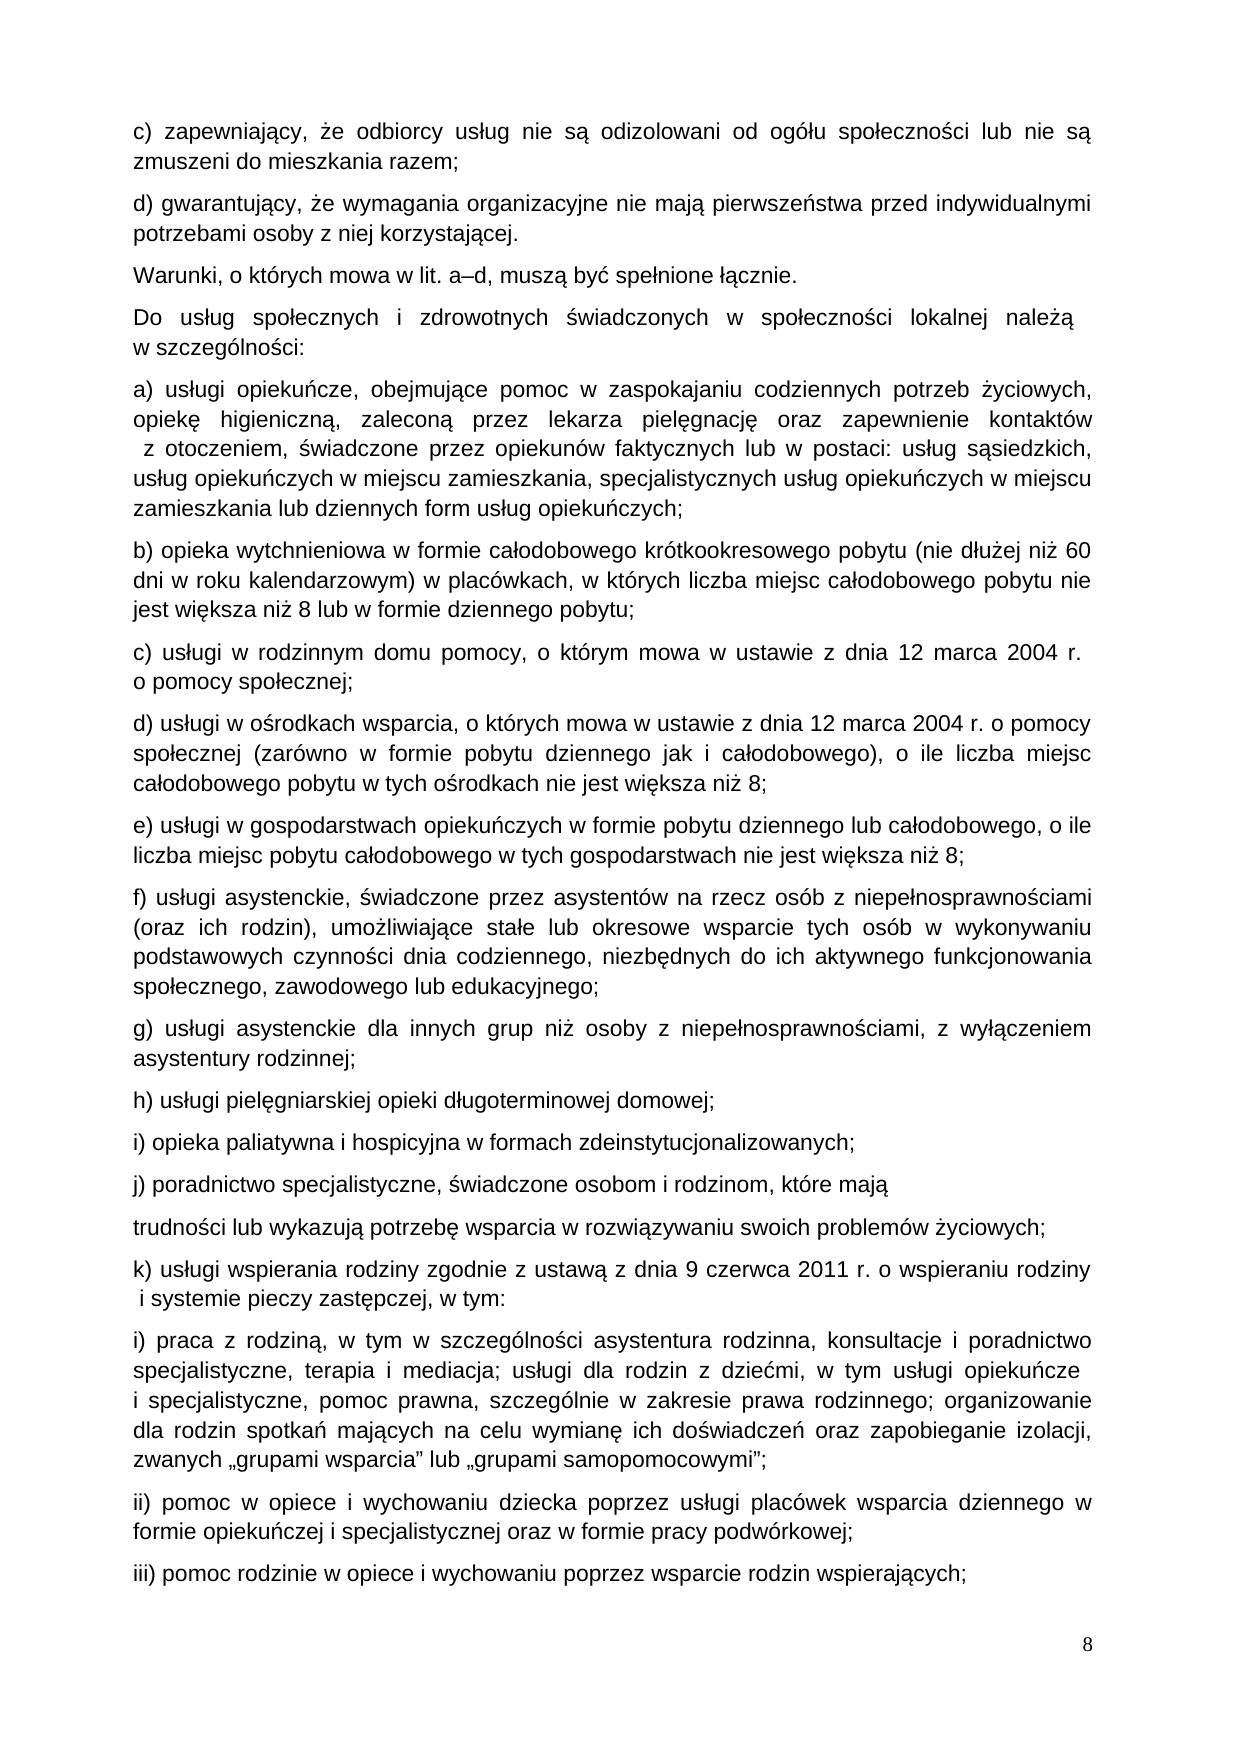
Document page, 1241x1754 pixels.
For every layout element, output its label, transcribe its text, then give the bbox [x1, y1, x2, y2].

text h) usługi pielęgniarskiej opieki długoterminowej domowej; [133, 1087, 1092, 1113]
text c) usługi w rodzinnym domu pomocy, o którym mowa w ustawie z dnia 12 marca 2004 r. o pomocy społecznej; [133, 638, 1092, 694]
text j) poradnictwo specjalistyczne, świadczone osobom i rodzinom, które mają [133, 1171, 1092, 1198]
text iii) pomoc rodzinie w opiece i wychowaniu poprzez wsparcie rodzin wspierających; [133, 1560, 1092, 1587]
text c) zapewniający, że odbiorcy usług nie są odizolowani od ogółu społeczności lub nie są zmuszeni do mieszkania razem; [133, 118, 1092, 174]
text i) opieka paliatywna i hospicyjna w formach zdeinstytucjonalizowanych; [133, 1129, 1092, 1155]
text d) gwarantujący, że wymagania organizacyjne nie mają pierwszeństwa przed indywidualnymi potrzebami osoby z niej korzystającej. [133, 190, 1092, 246]
text f) usługi asystenckie, świadczone przez asystentów na rzecz osób z niepełnosprawnościami (oraz ich rodzin), umożliwiające stałe lub okresowe wsparcie tych osób w wykonywaniu podstawowych czynności dnia codziennego, niezbędnych do ich aktywnego funkcjonowania społecznego, zawodowego lub edukacyjnego; [133, 884, 1092, 999]
text g) usługi asystenckie dla innych grup niż osoby z niepełnosprawnościami, z wyłączeniem asystentury rodzinnej; [133, 1015, 1092, 1071]
text Warunki, o których mowa w lit. a–d, muszą być spełnione łącznie. [133, 262, 1092, 288]
text b) opieka wytchnieniowa w formie całodobowego krótkookresowego pobytu (nie dłużej niż 60 dni w roku kalendarzowym) w placówkach, w których liczba miejsc całodobowego pobytu nie jest większa niż 8 lub w formie dziennego pobytu; [133, 537, 1092, 623]
text ii) pomoc w opiece i wychowaniu dziecka poprzez usługi placówek wsparcia dziennego w formie opiekuńczej i specjalistycznej oraz w formie pracy podwórkowej; [133, 1488, 1092, 1544]
text i) praca z rodziną, w tym w szczególności asystentura rodzinna, konsultacje i poradnictwo specjalistyczne, terapia i mediacja; usługi dla rodzin z dziećmi, w tym usługi opiekuńcze i specjalistyczne, pomoc prawna, szczególnie w zakresie prawa rodzinnego; organizowanie dla rodzin spotkań mających na celu wymianę ich doświadczeń oraz zapobieganie izolacji, zwanych „grupami wsparcia” lub „grupami samopomocowymi”; [133, 1327, 1092, 1473]
text d) usługi w ośrodkach wsparcia, o których mowa w ustawie z dnia 12 marca 2004 r. o pomocy społecznej (zarówno w formie pobytu dziennego jak i całodobowego), o ile liczba miejsc całodobowego pobytu w tych ośrodkach nie jest większa niż 8; [133, 710, 1092, 796]
text trudności lub wykazują potrzebę wsparcia w rozwiązywaniu swoich problemów życiowych; [133, 1213, 1092, 1240]
text Do usług społecznych i zdrowotnych świadczonych w społeczności lokalnej należą w szczególności: [133, 304, 1092, 360]
text e) usługi w gospodarstwach opiekuńczych w formie pobytu dziennego lub całodobowego, o ile liczba miejsc pobytu całodobowego w tych gospodarstwach nie jest większa niż 8; [133, 812, 1092, 868]
text k) usługi wspierania rodziny zgodnie z ustawą z dnia 9 czerwca 2011 r. o wspieraniu rodziny i systemie pieczy zastępczej, w tym: [133, 1256, 1092, 1312]
text a) usługi opiekuńcze, obejmujące pomoc w zaspokajaniu codziennych potrzeb życiowych, opiekę higieniczną, zaleconą przez lekarza pielęgnację oraz zapewnienie kontaktów z otoczeniem, świadczone przez opiekunów faktycznych lub w postaci: usług sąsiedzkich, usług opiekuńczych w miejscu zamieszkania, specjalistycznych usług opiekuńczych w miejscu zamieszkania lub dziennych form usług opiekuńczych; [133, 376, 1092, 521]
